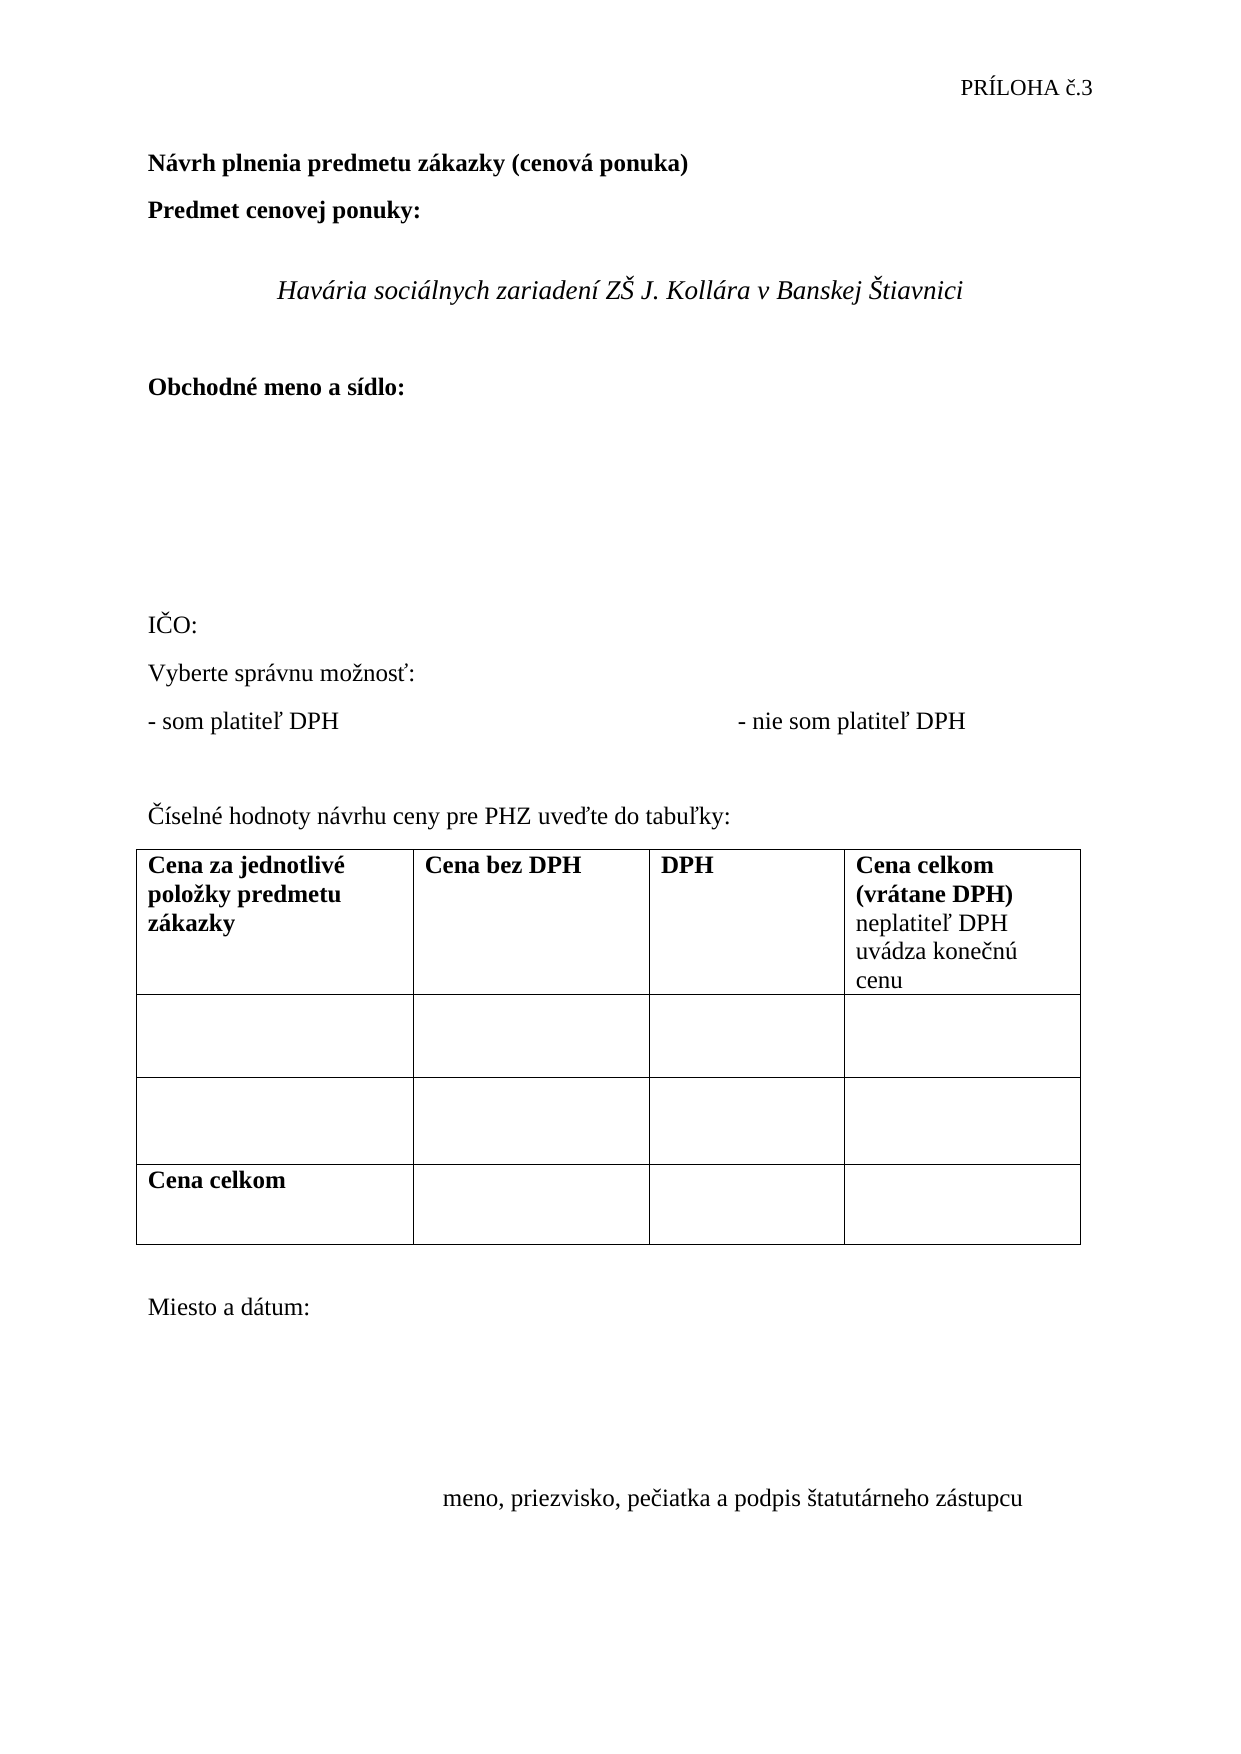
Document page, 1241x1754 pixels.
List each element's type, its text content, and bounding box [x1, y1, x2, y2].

text IČO: [148, 611, 1093, 639]
table_header DPH [650, 850, 844, 994]
table_cell [650, 1165, 844, 1243]
table_header Cena za jednotlivé položky predmetu zákazky [137, 850, 413, 994]
text Predmet cenovej ponuky: [148, 195, 1093, 224]
table_header Cena celkom (vrátane DPH) neplatiteľ DPH uvádza konečnú cenu [845, 850, 1080, 994]
text - som platiteľ DPH - nie som platiteľ DPH [148, 706, 1093, 735]
table_header Cena bez DPH [414, 850, 649, 994]
table_cell [137, 1078, 413, 1164]
text Návrh plnenia predmetu zákazky (cenová ponuka) [148, 148, 1093, 176]
table_cell [137, 995, 413, 1077]
text Havária sociálnych zariadení ZŠ J. Kollára v Banskej Štiavnici [148, 274, 1093, 305]
text Obchodné meno a sídlo: [148, 372, 1093, 401]
table_cell [414, 1078, 649, 1164]
table_cell [845, 1165, 1080, 1243]
table_cell [414, 1165, 649, 1243]
table_cell [414, 995, 649, 1077]
table_cell [845, 1078, 1080, 1164]
table_cell [845, 995, 1080, 1077]
table_cell [650, 995, 844, 1077]
text Číselné hodnoty návrhu ceny pre PHZ uveďte do tabuľky: [148, 801, 1093, 830]
table_cell [650, 1078, 844, 1164]
text meno, priezvisko, pečiatka a podpis štatutárneho zástupcu [148, 1483, 1093, 1512]
text Vyberte správnu možnosť: [148, 658, 1093, 687]
text Miesto a dátum: [148, 1292, 1093, 1321]
table_cell Cena celkom [137, 1165, 413, 1243]
